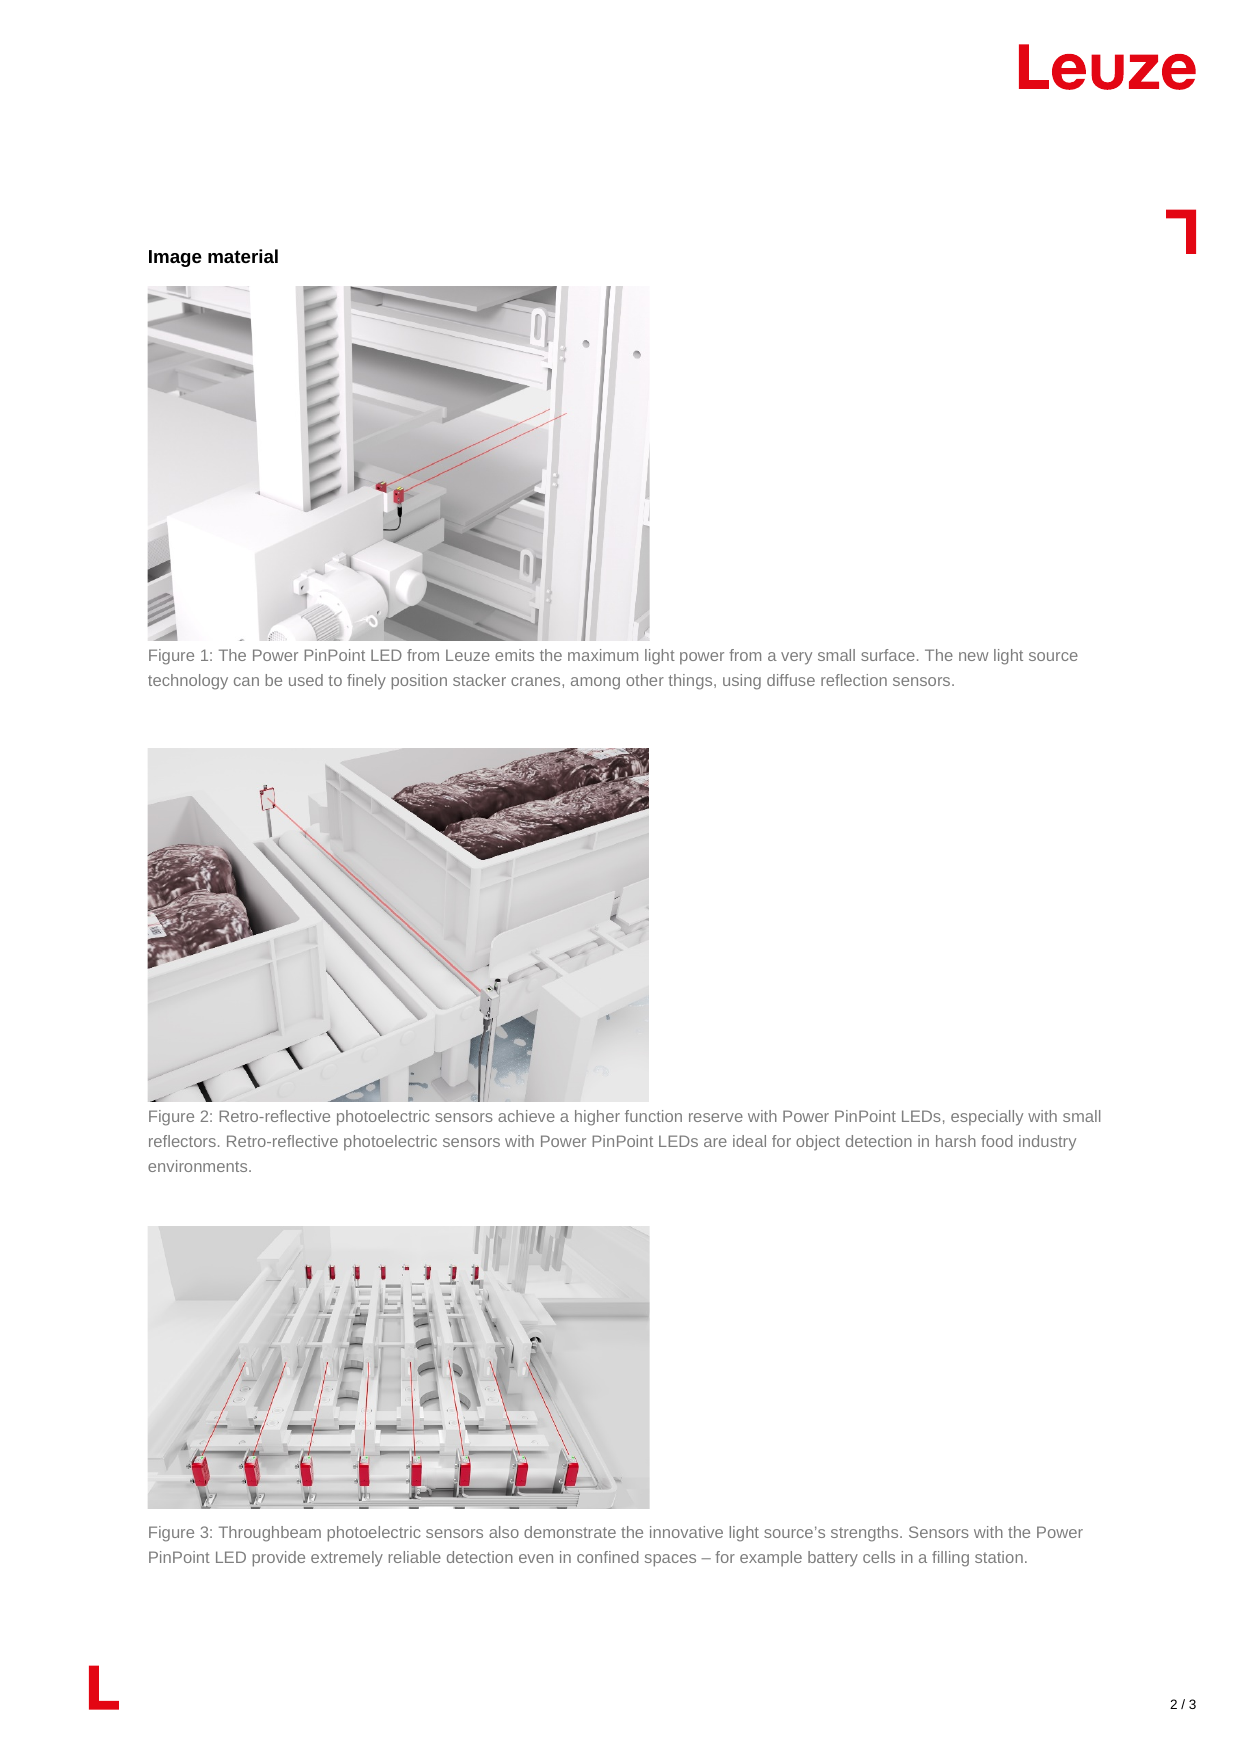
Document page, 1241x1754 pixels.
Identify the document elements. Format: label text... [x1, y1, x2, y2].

picture [147, 286, 650, 641]
text Figure 3: Throughbeam photoelectric sensors also demonstrate the innovative light source’s strengths. Sensors with the Power PinPoint LED provide extremely reliable detection even in confined spaces – for example battery cells in a filling station. [148, 1517, 1137, 1567]
text Image material [148, 246, 1137, 268]
picture [147, 1226, 650, 1509]
text Figure 2: Retro-reflective photoelectric sensors achieve a higher function reserve with Power PinPoint LEDs, especially with small reflectors. Retro-reflective photoelectric sensors with Power PinPoint LEDs are ideal for object detection in harsh food industry environments. [148, 1101, 1137, 1176]
picture [147, 748, 649, 1102]
text Figure 1: The Power PinPoint LED from Leuze emits the maximum light power from a very small surface. The new light source technology can be used to finely position stacker cranes, among other things, using diffuse reflection sensors. [148, 640, 1137, 690]
